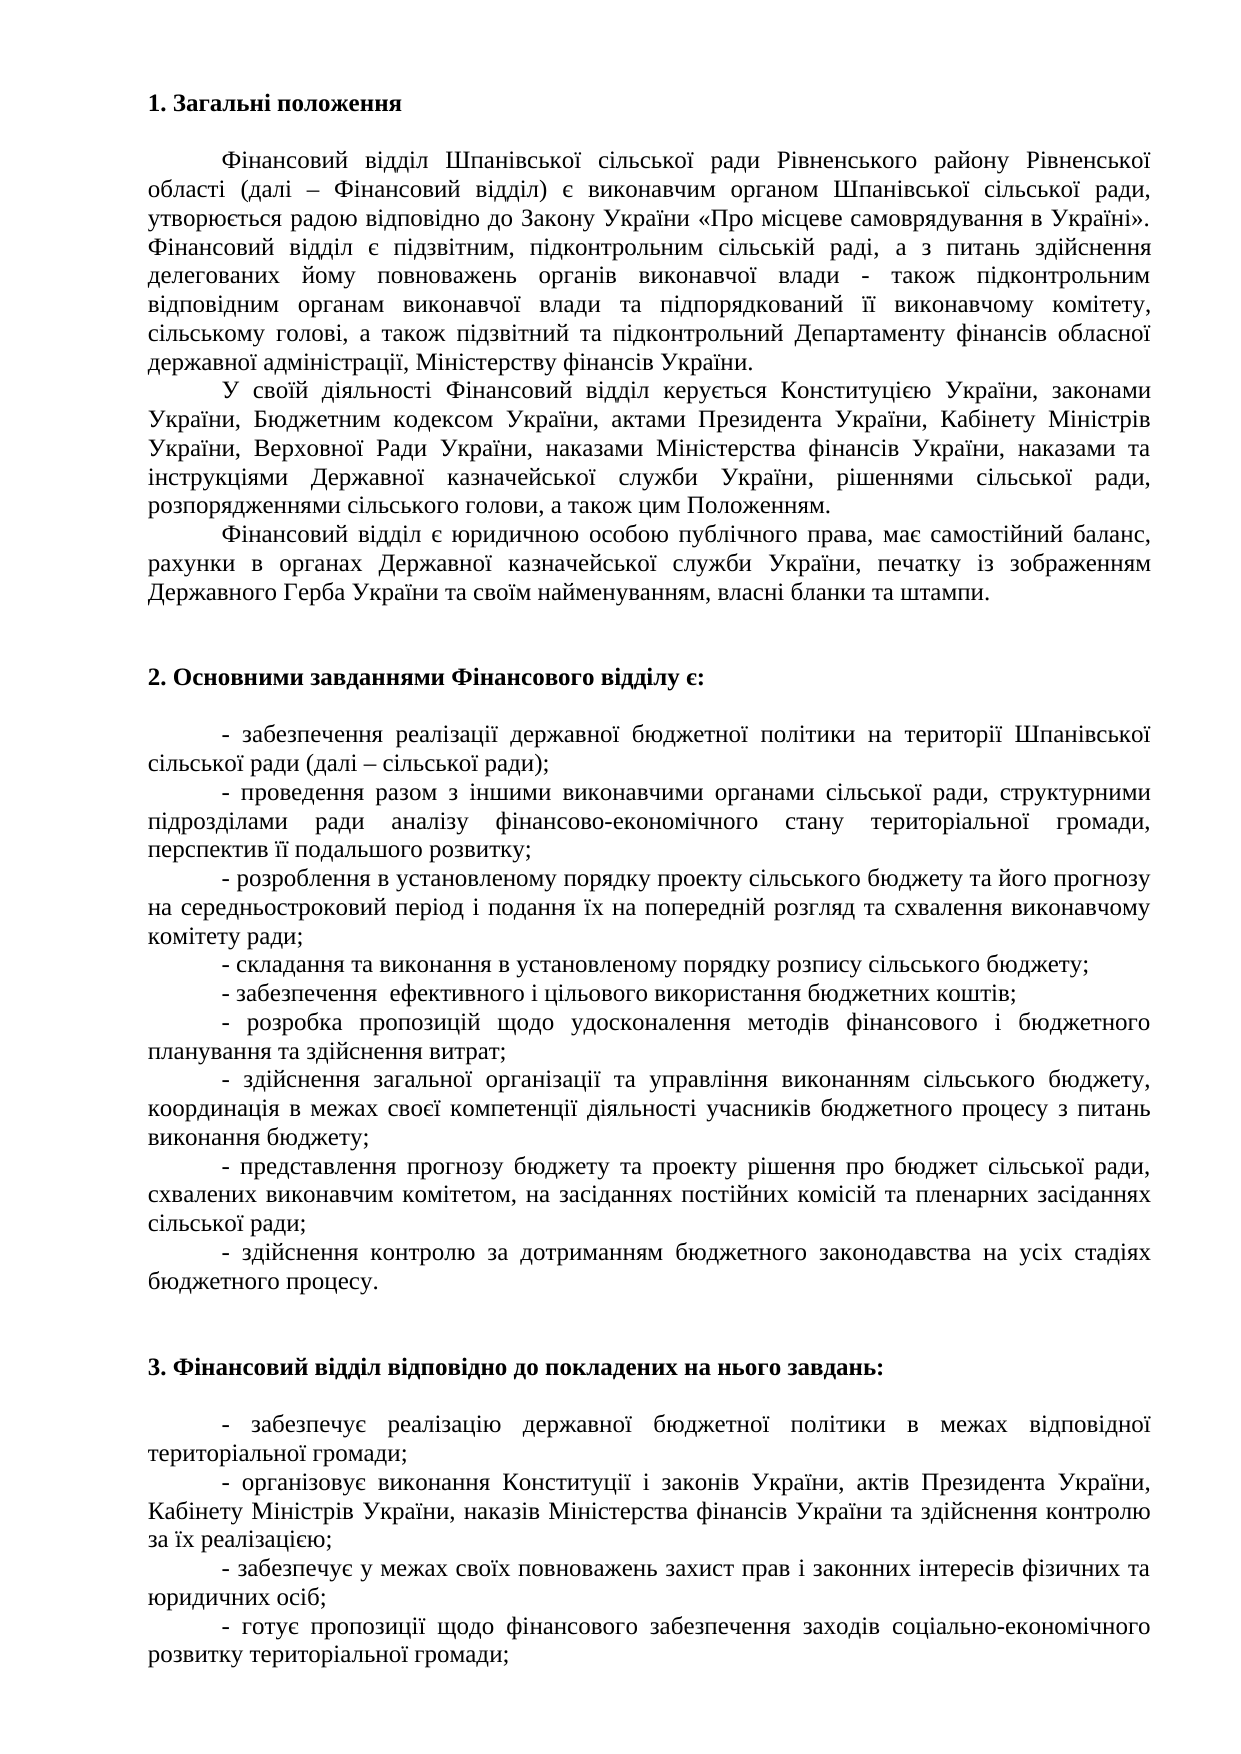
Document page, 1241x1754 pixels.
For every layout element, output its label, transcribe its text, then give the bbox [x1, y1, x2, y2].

text Фінансовий відділ Шпанівської сільської ради Рівненського району Рівненської області (далі – Фінансовий відділ) є виконавчим органом Шпанівської сільської ради, утворюється радою відповідно до Закону України «Про місцеве самоврядування в Україні». Фінансовий відділ є підзвітним, підконтрольним сільській раді, а з питань здійснення делегованих йому повноважень органів виконавчої влади - також підконтрольним відповідним органам виконавчої влади та підпорядкований її виконавчому комітету, сільському голові, а також підзвітний та підконтрольний Департаменту фінансів обласної державної адміністрації, Міністерству фінансів України. [148, 145, 1152, 375]
text - представлення прогнозу бюджету та проекту рішення про бюджет сільської ради, схвалених виконавчим комітетом, на засіданнях постійних комісій та пленарних засіданнях сільської ради; [148, 1151, 1152, 1237]
text - складання та виконання в установленому порядку розпису сільського бюджету; [148, 949, 1152, 978]
text - здійснення контролю за дотриманням бюджетного законодавства на усіх стадіях бюджетного процесу. [148, 1237, 1152, 1294]
text - забезпечує у межах своїх повноважень захист прав і законних інтересів фізичних та юридичних осіб; [148, 1553, 1152, 1611]
text 3. Фінансовий відділ відповідно до покладених на нього завдань: [148, 1352, 1152, 1381]
text 2. Основними завданнями Фінансового відділу є: [148, 662, 1152, 691]
text - розробка пропозицій щодо удосконалення методів фінансового і бюджетного планування та здійснення витрат; [148, 1007, 1152, 1064]
text - організовує виконання Конституції і законів України, актів Президента України, Кабінету Міністрів України, наказів Міністерства фінансів України та здійснення контролю за їх реалізацією; [148, 1467, 1152, 1553]
text - здійснення загальної організації та управління виконанням сільського бюджету, координація в межах своєї компетенції діяльності учасників бюджетного процесу з питань виконання бюджету; [148, 1064, 1152, 1151]
text - готує пропозиції щодо фінансового забезпечення заходів соціально-економічного розвитку територіальної громади; [148, 1611, 1152, 1668]
text У своїй діяльності Фінансовий відділ керується Конституцією України, законами України, Бюджетним кодексом України, актами Президента України, Кабінету Міністрів України, Верховної Ради України, наказами Міністерства фінансів України, наказами та інструкціями Державної казначейської служби України, рішеннями сільської ради, розпорядженнями сільського голови, а також цим Положенням. [148, 375, 1152, 519]
text - проведення разом з іншими виконавчими органами сільської ради, структурними підрозділами ради аналізу фінансово-економічного стану територіальної громади, перспектив її подальшого розвитку; [148, 777, 1152, 863]
text 1. Загальні положення [148, 88, 1152, 117]
text - розроблення в установленому порядку проекту сільського бюджету та його прогнозу на середньостроковий період і подання їх на попередній розгляд та схвалення виконавчому комітету ради; [148, 863, 1152, 949]
text - забезпечення ефективного і цільового використання бюджетних коштів; [148, 978, 1152, 1007]
text - забезпечує реалізацію державної бюджетної політики в межах відповідної територіальної громади; [148, 1409, 1152, 1467]
text Фінансовий відділ є юридичною особою публічного права, має самостійний баланс, рахунки в органах Державної казначейської служби України, печатку із зображенням Державного Герба України та своїм найменуванням, власні бланки та штампи. [148, 519, 1152, 605]
text - забезпечення реалізації державної бюджетної політики на території Шпанівської сільської ради (далі – сільської ради); [148, 719, 1152, 777]
